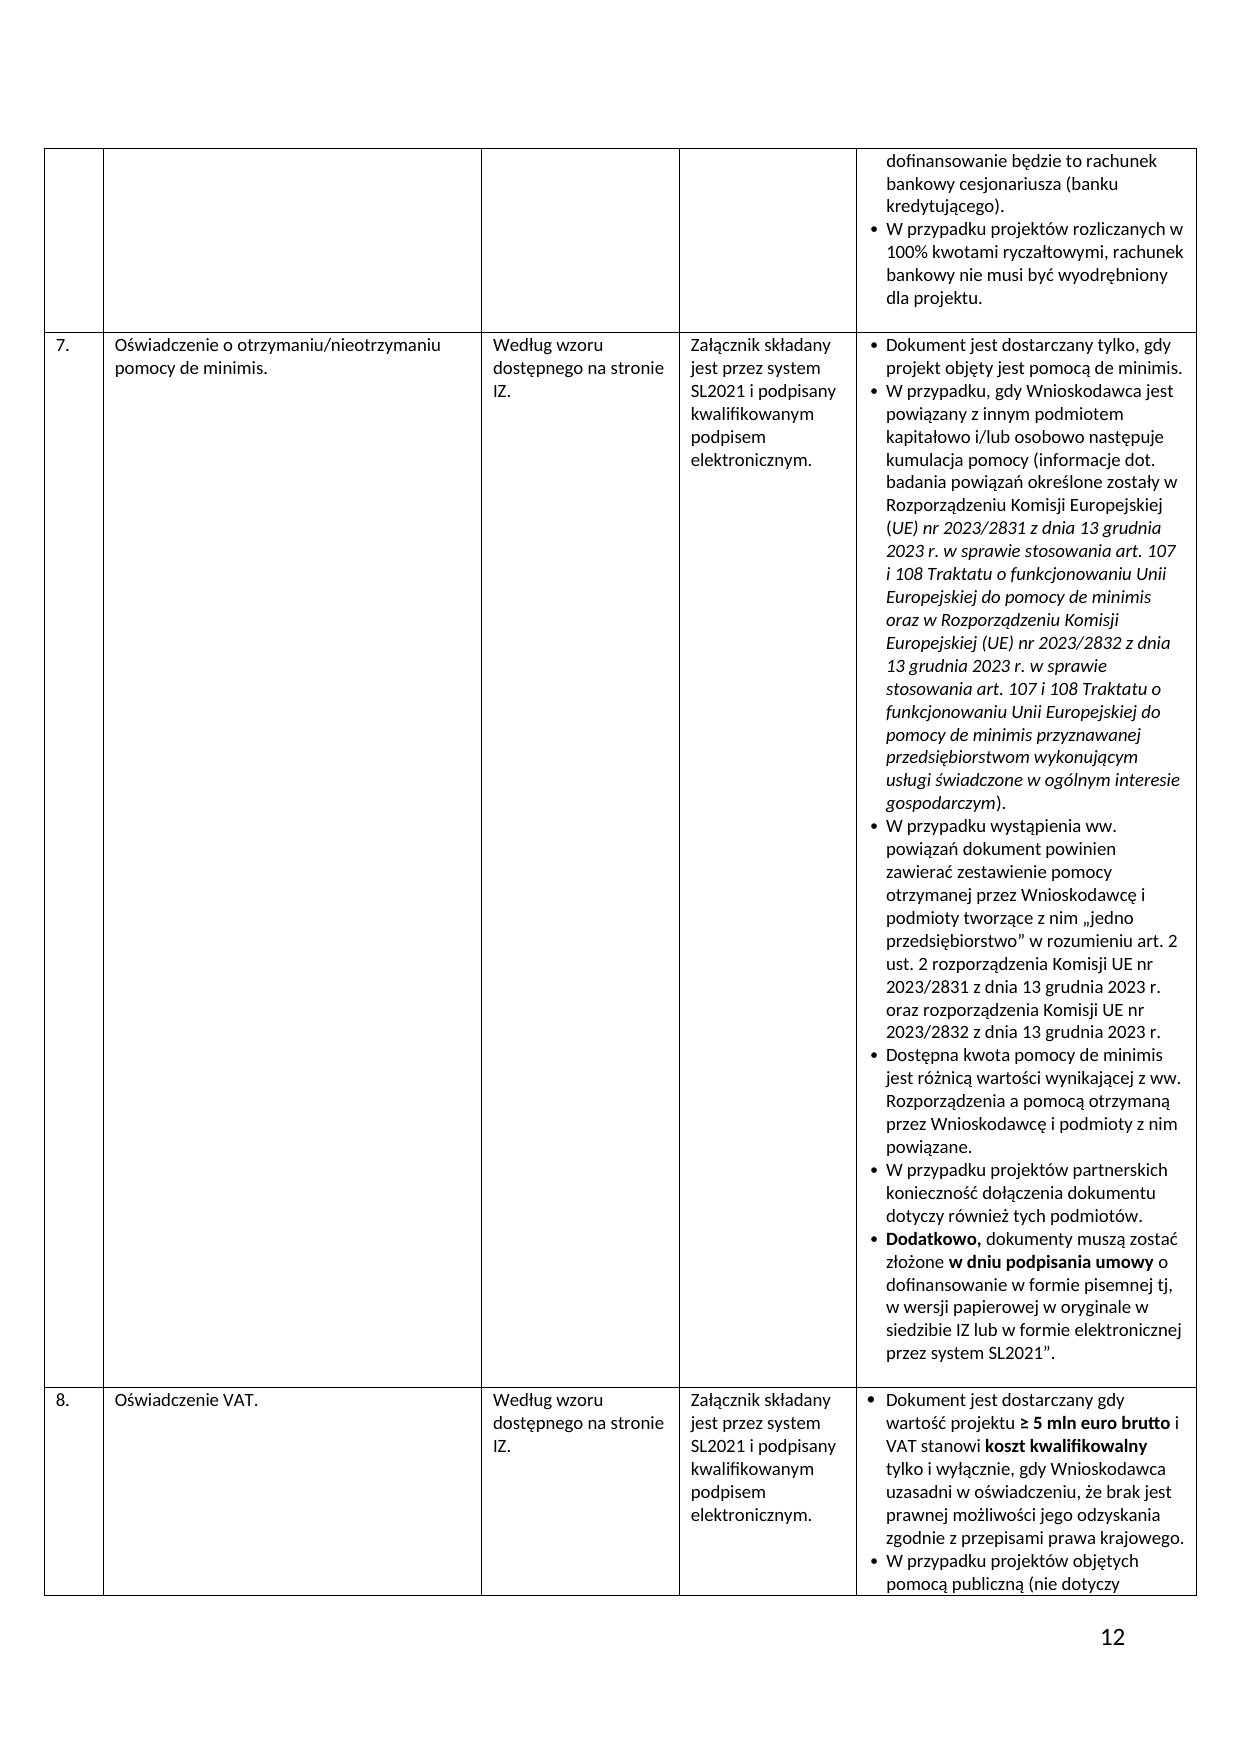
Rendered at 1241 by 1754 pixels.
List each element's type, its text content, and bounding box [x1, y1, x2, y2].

table_cell 6. [45, 149, 103, 332]
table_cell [857, 1388, 1196, 1594]
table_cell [104, 149, 481, 332]
table_cell Załącznik składany jest przez system SL2021 i podpisany kwalifikowanym podpisem elektronicznym. [680, 333, 856, 1387]
table_cell 8. [45, 1388, 103, 1594]
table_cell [680, 149, 856, 332]
table_cell Oświadczenie o otrzymaniu/nieotrzymaniu pomocy de minimis. [104, 333, 481, 1387]
table_cell 7. [45, 333, 103, 1387]
table_cell Dokument jest dostarczany tylko, gdy projekt objęty jest pomocą de minimis. W przypadku, gdy Wnioskodawca jest powiązany z innym podmiotem kapitałowo i/lub osobowo następuje kumulacja pomocy (informacje dot. badania powiązań określone zostały w Rozporządzeniu Komisji Europejskiej (UE) nr 2023/2831 z dnia 13 grudnia 2023 r. w sprawie stosowania art. 107 i 108 Traktatu o funkcjonowaniu Unii Europejskiej do pomocy de minimis oraz w Rozporządzeniu Komisji Europejskiej (UE) nr 2023/2832 z dnia 13 grudnia 2023 r. w sprawie stosowania art. 107 i 108 Traktatu o funkcjonowaniu Unii Europejskiej do pomocy de minimis przyznawanej przedsiębiorstwom wykonującym usługi świadczone w ogólnym interesie gospodarczym). W przypadku wystąpienia ww. powiązań dokument powinien zawierać zestawienie pomocy otrzymanej przez Wnioskodawcę i podmioty tworzące z nim „jedno przedsiębiorstwo” w rozumieniu art. 2 ust. 2 rozporządzenia Komisji UE nr 2023/2831 z dnia 13 grudnia 2023 r. oraz rozporządzenia Komisji UE nr 2023/2832 z dnia 13 grudnia 2023 r. Dostępna kwota pomocy de minimis jest różnicą wartości wynikającej z ww. Rozporządzenia a pomocą otrzymaną przez Wnioskodawcę i podmioty z nim powiązane. W przypadku projektów partnerskich konieczność dołączenia dokumentu dotyczy również tych podmiotów. Dodatkowo, dokumenty muszą zostać złożone w dniu podpisania umowy o dofinansowanie w formie pisemnej tj, w wersji papierowej w oryginale w siedzibie IZ lub w formie elektronicznej przez system SL2021”. [857, 333, 1196, 1387]
table_cell Oświadczenie VAT. [104, 1388, 481, 1594]
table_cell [680, 1388, 856, 1594]
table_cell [482, 149, 679, 332]
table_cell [857, 149, 1196, 332]
table_cell Według wzoru dostępnego na stronie IZ. [482, 333, 679, 1387]
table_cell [482, 1388, 679, 1594]
